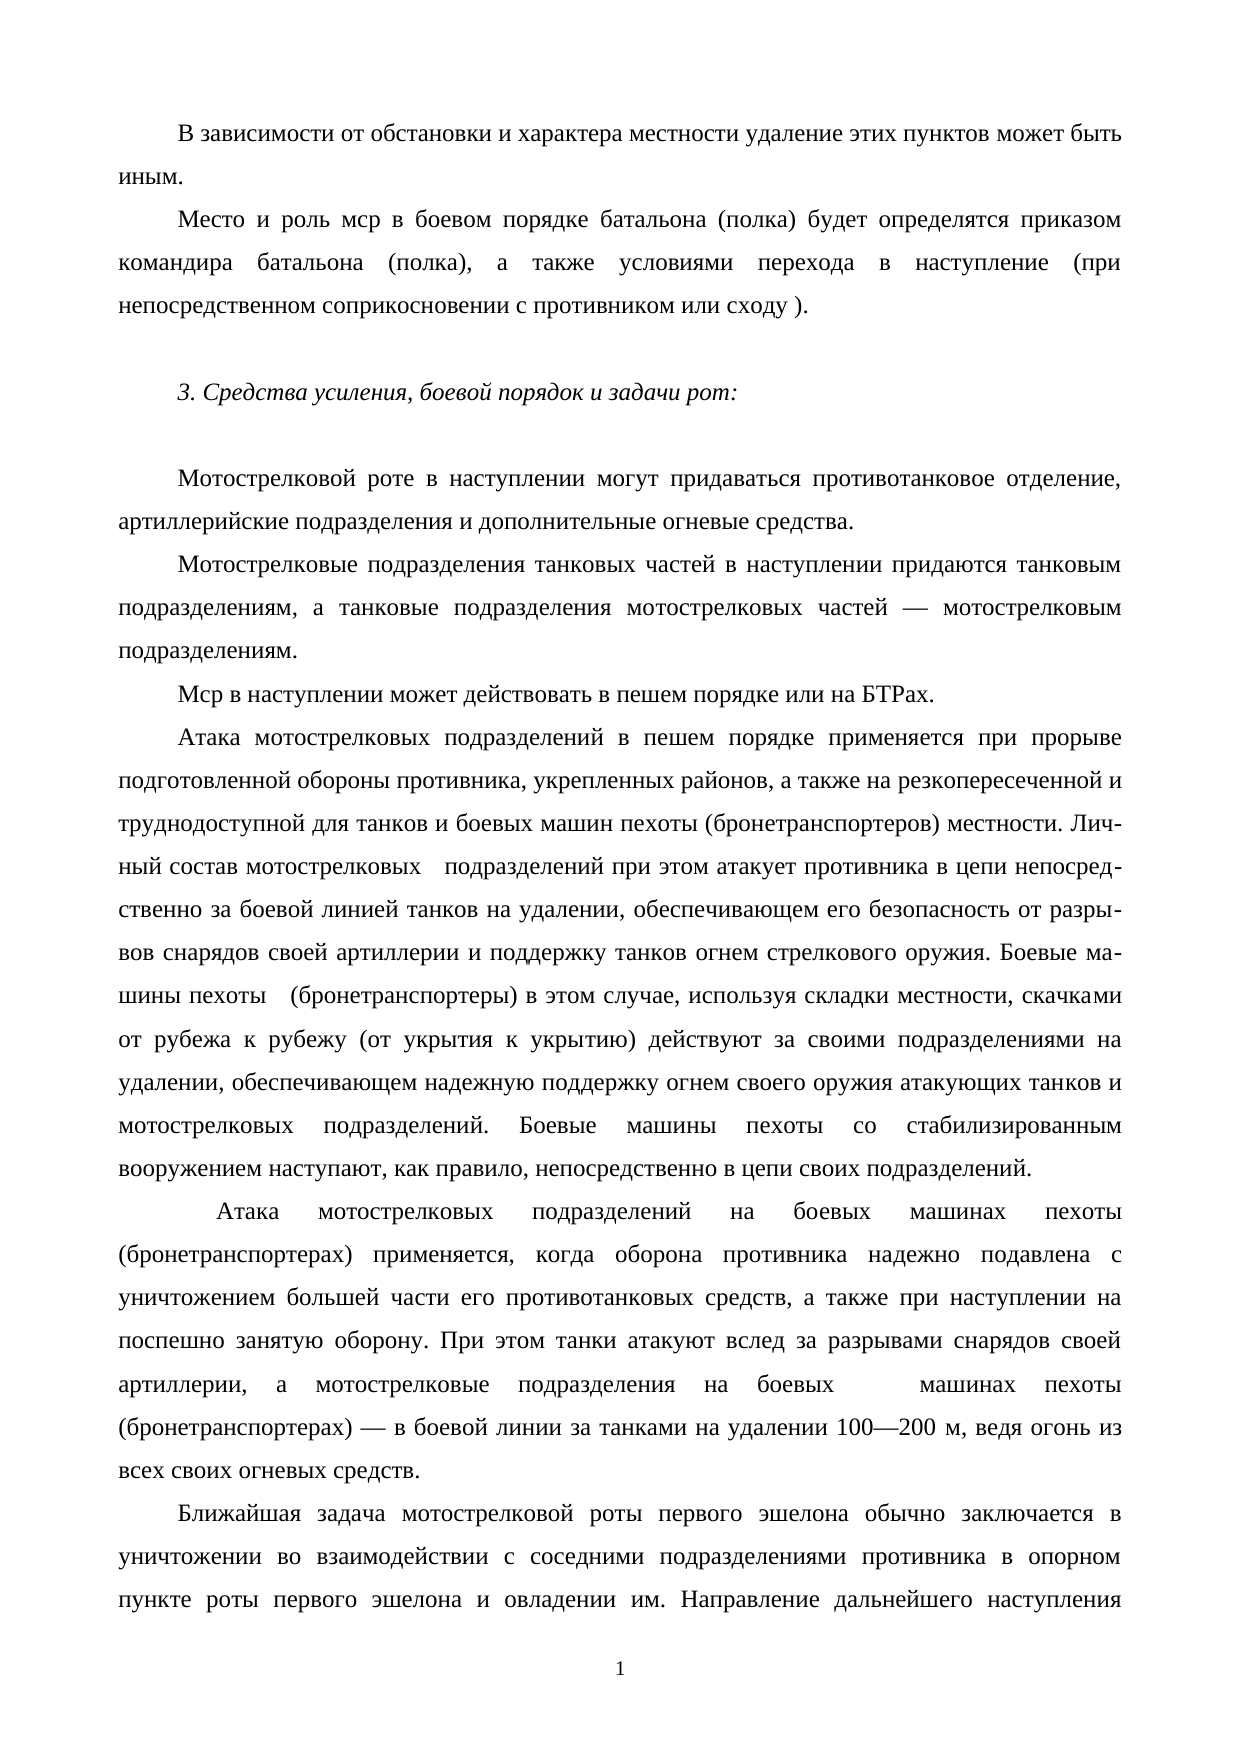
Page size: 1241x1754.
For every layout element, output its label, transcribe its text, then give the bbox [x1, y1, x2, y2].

text Атака мотострелковых подразделений на боевых машинах пехоты (бронетранспортерах) применяется, когда оборона противника надежно подавлена с уничтожением большей части его противотанковых средств, а также при наступлении на поспешно занятую оборону. При этом танки атакуют вслед за разрывами снарядов своей артиллерии, а мотострелковые подразделения на боевых машинах пехоты (бронетранспортерах) — в боевой линии за танками на удалении 100—200 м, ведя огонь из всех своих огневых средств. [118, 1196, 1122, 1484]
text Мотострелковой роте в наступлении могут придаваться противотанковое отделение, артиллерийские подразделения и дополнительные огневые средства. [118, 463, 1122, 535]
text Мотострелковые подразделения танковых частей в наступлении придаются танковым подразделениям, а танковые подразделения мотострелковых частей — мотострелковым подразделениям. [118, 549, 1122, 664]
text Мср в наступлении может действовать в пешем порядке или на БТРах. [118, 679, 1122, 707]
text 3. Средства усиления, боевой порядок и задачи рот: [118, 377, 1122, 406]
text В зависимости от обстановки и характера местности удаление этих пунктов может быть иным. [118, 118, 1122, 190]
text Место и роль мср в боевом порядке батальона (полка) будет определятся приказом командира батальона (полка), а также условиями перехода в наступление (при непосредственном соприкосновении с противником или сходу ). [118, 204, 1122, 319]
text Атака мотострелковых подразделений в пешем порядке применяется при прорыве подготовленной обороны противника, укрепленных районов, а также на резкопересеченной и труднодоступной для танков и боевых машин пехоты (бронетранспортеров) местности. Личный состав мотострелковых подразделений при этом атакует противника в цепи непосредственно за боевой линией танков на удалении, обеспечивающем его безопасность от разрывов снарядов своей артиллерии и поддержку танков огнем стрелкового оружия. Боевые машины пехоты (бронетранспортеры) в этом случае, используя складки местности, скачками от рубежа к рубежу (от укрытия к укрытию) действуют за своими подразделениями на удалении, обеспечивающем надежную поддержку огнем своего оружия атакующих танков и мотострелковых подразделений. Боевые машины пехоты со стабилизированным вооружением наступают, как правило, непосредственно в цепи своих подразделений. [118, 722, 1122, 1182]
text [118, 1498, 1122, 1613]
